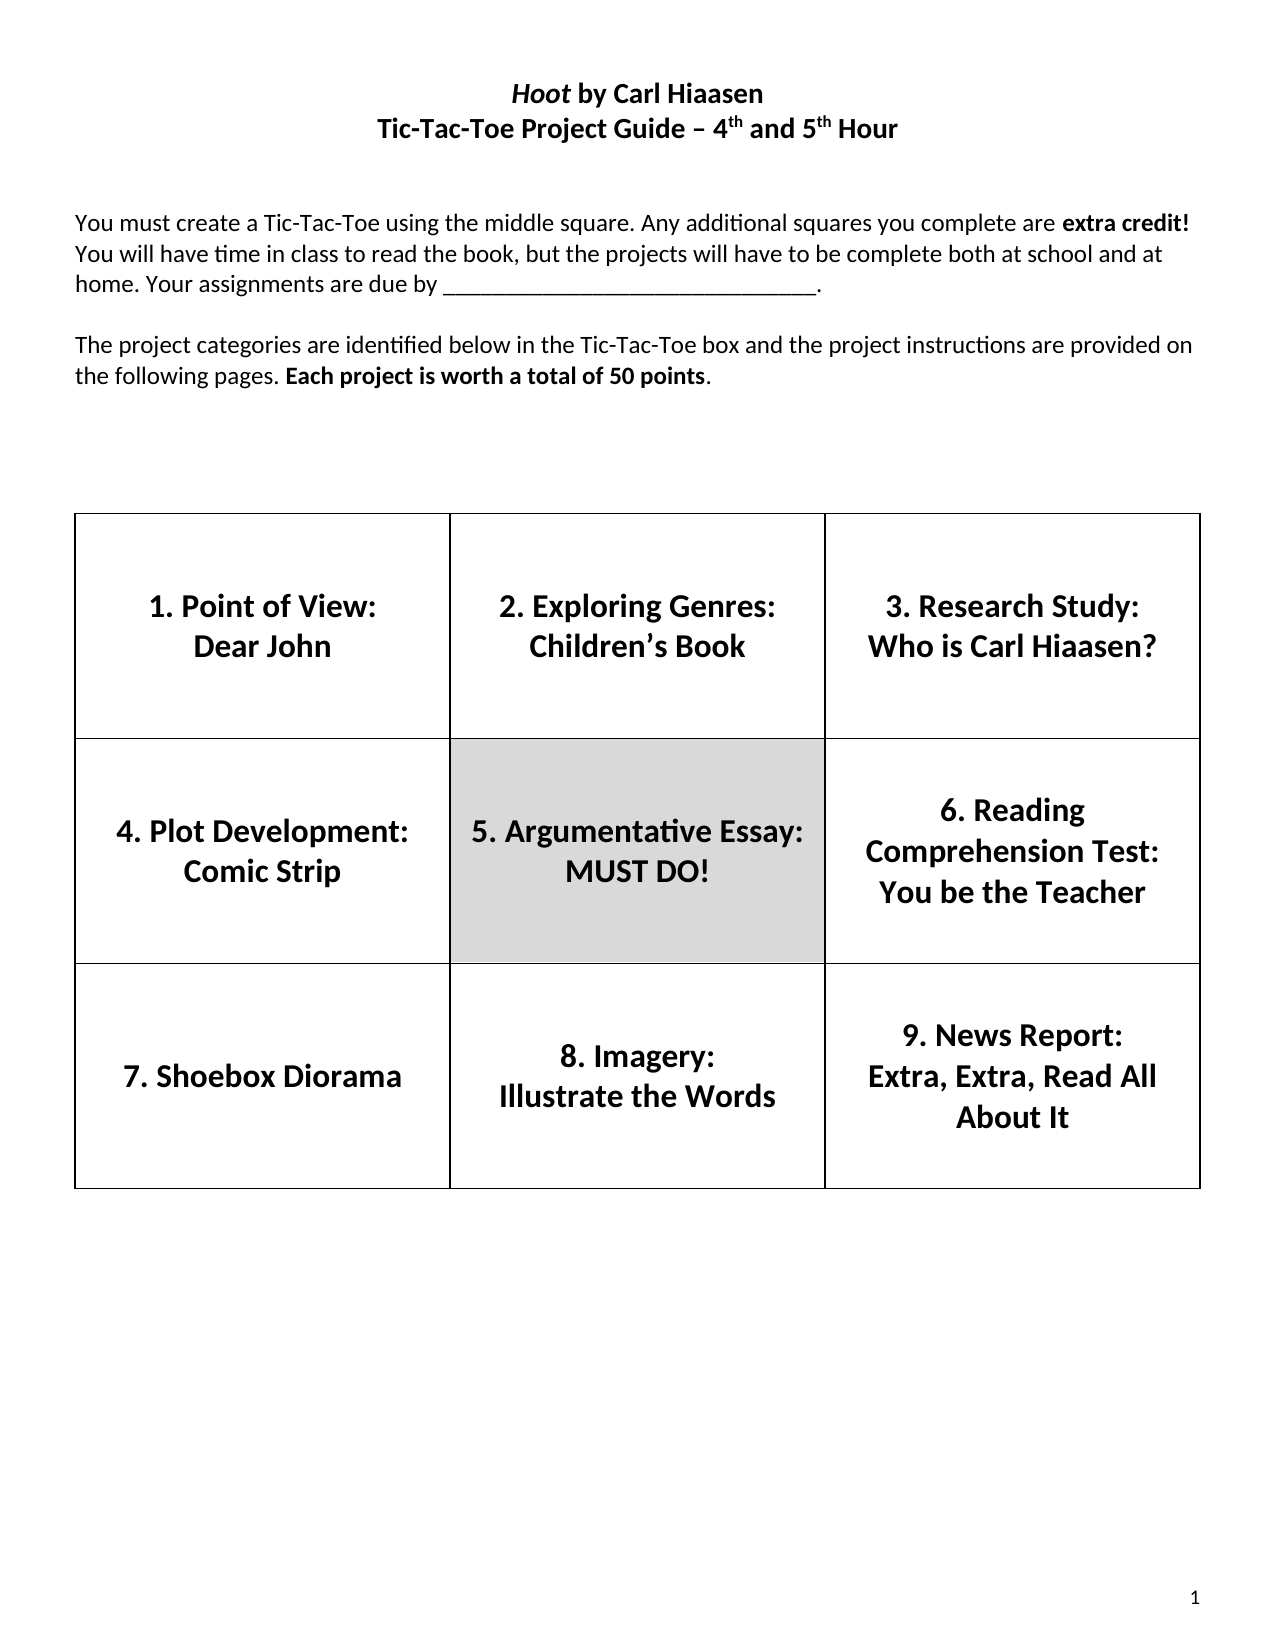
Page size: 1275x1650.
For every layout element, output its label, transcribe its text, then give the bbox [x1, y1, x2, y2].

table_cell 4. Plot Development: Comic Strip [76, 739, 449, 962]
table_cell 6. Reading Comprehension Test: You be the Teacher [826, 739, 1199, 962]
table_cell 8. Imagery: Illustrate the Words [451, 964, 824, 1187]
table_cell 7. Shoebox Diorama [76, 964, 449, 1187]
text The project categories are identified below in the Tic-Tac-Toe box and the project instructions are provided on the following pages. Each project is worth a total of 50 points. [75, 329, 1200, 390]
table_cell 5. Argumentative Essay: MUST DO! [451, 739, 824, 962]
table_cell 9. News Report: Extra, Extra, Read All About It [826, 964, 1199, 1187]
text Hoot by Carl Hiaasen [75, 75, 1200, 111]
text You must create a Tic-Tac-Toe using the middle square. Any additional squares you complete are extra credit! You will have time in class to read the book, but the projects will have to be complete both at school and at home. Your assignments are due by ______________________________. [75, 207, 1200, 299]
text Tic-Tac-Toe Project Guide – 4th and 5th Hour [75, 111, 1200, 146]
table_header 1. Point of View: Dear John [76, 514, 449, 737]
table_header 3. Research Study: Who is Carl Hiaasen? [826, 514, 1199, 737]
table_header 2. Exploring Genres: Children’s Book [451, 514, 824, 737]
